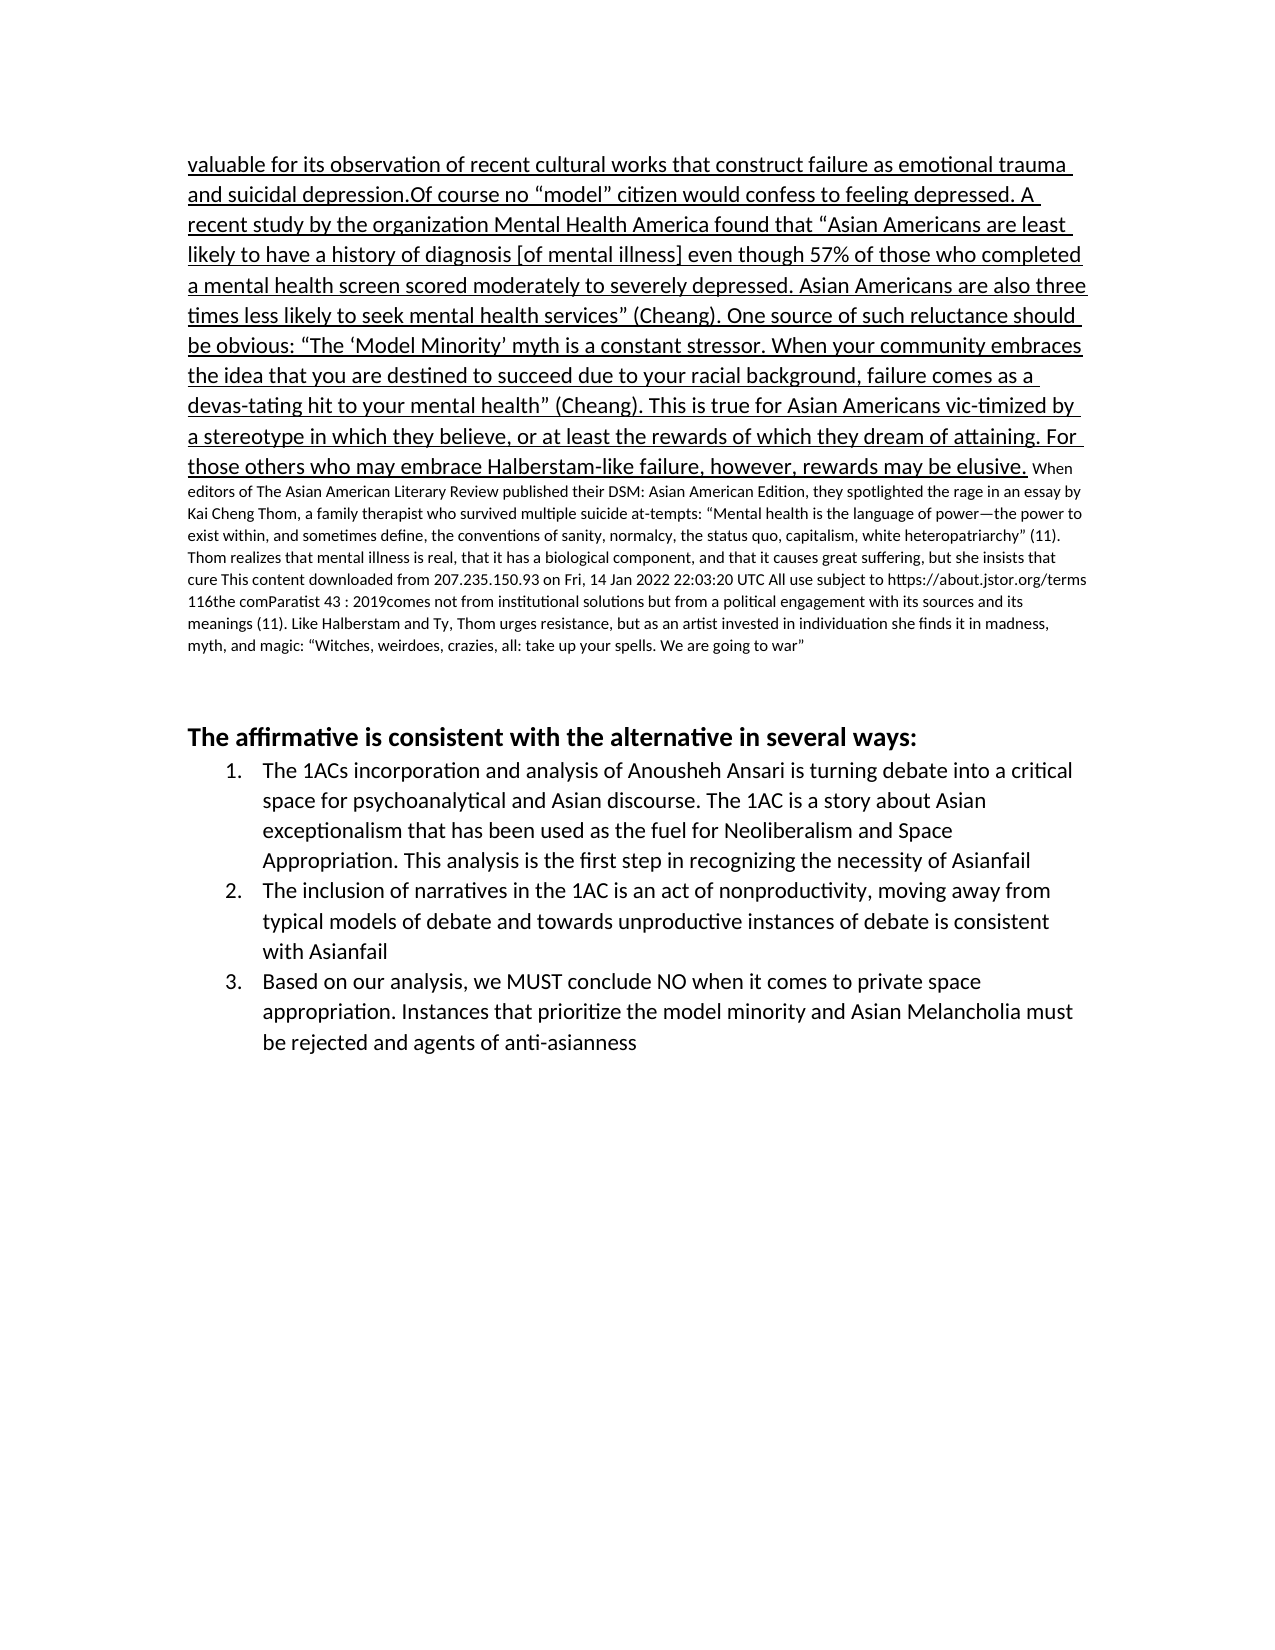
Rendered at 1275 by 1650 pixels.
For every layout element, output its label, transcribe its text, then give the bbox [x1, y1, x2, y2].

subtitle The affirmative is consistent with the alternative in several ways: [187, 720, 1087, 753]
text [187, 296, 1087, 655]
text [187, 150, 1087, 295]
list The 1ACs incorporation and analysis of Anousheh Ansari is turning debate into a critical space for psychoanalytical and Asian discourse. The 1AC is a story about Asian exceptionalism that has been used as the fuel for Neoliberalism and Space Appropriation. This analysis is the first step in recognizing the necessity of Asianfail [225, 756, 1087, 874]
list The inclusion of narratives in the 1AC is an act of nonproductivity, moving away from typical models of debate and towards unproductive instances of debate is consistent with Asianfail [225, 877, 1087, 965]
list Based on our analysis, we MUST conclude NO when it comes to private space appropriation. Instances that prioritize the model minority and Asian Melancholia must be rejected and agents of anti-asianness [225, 967, 1087, 1056]
